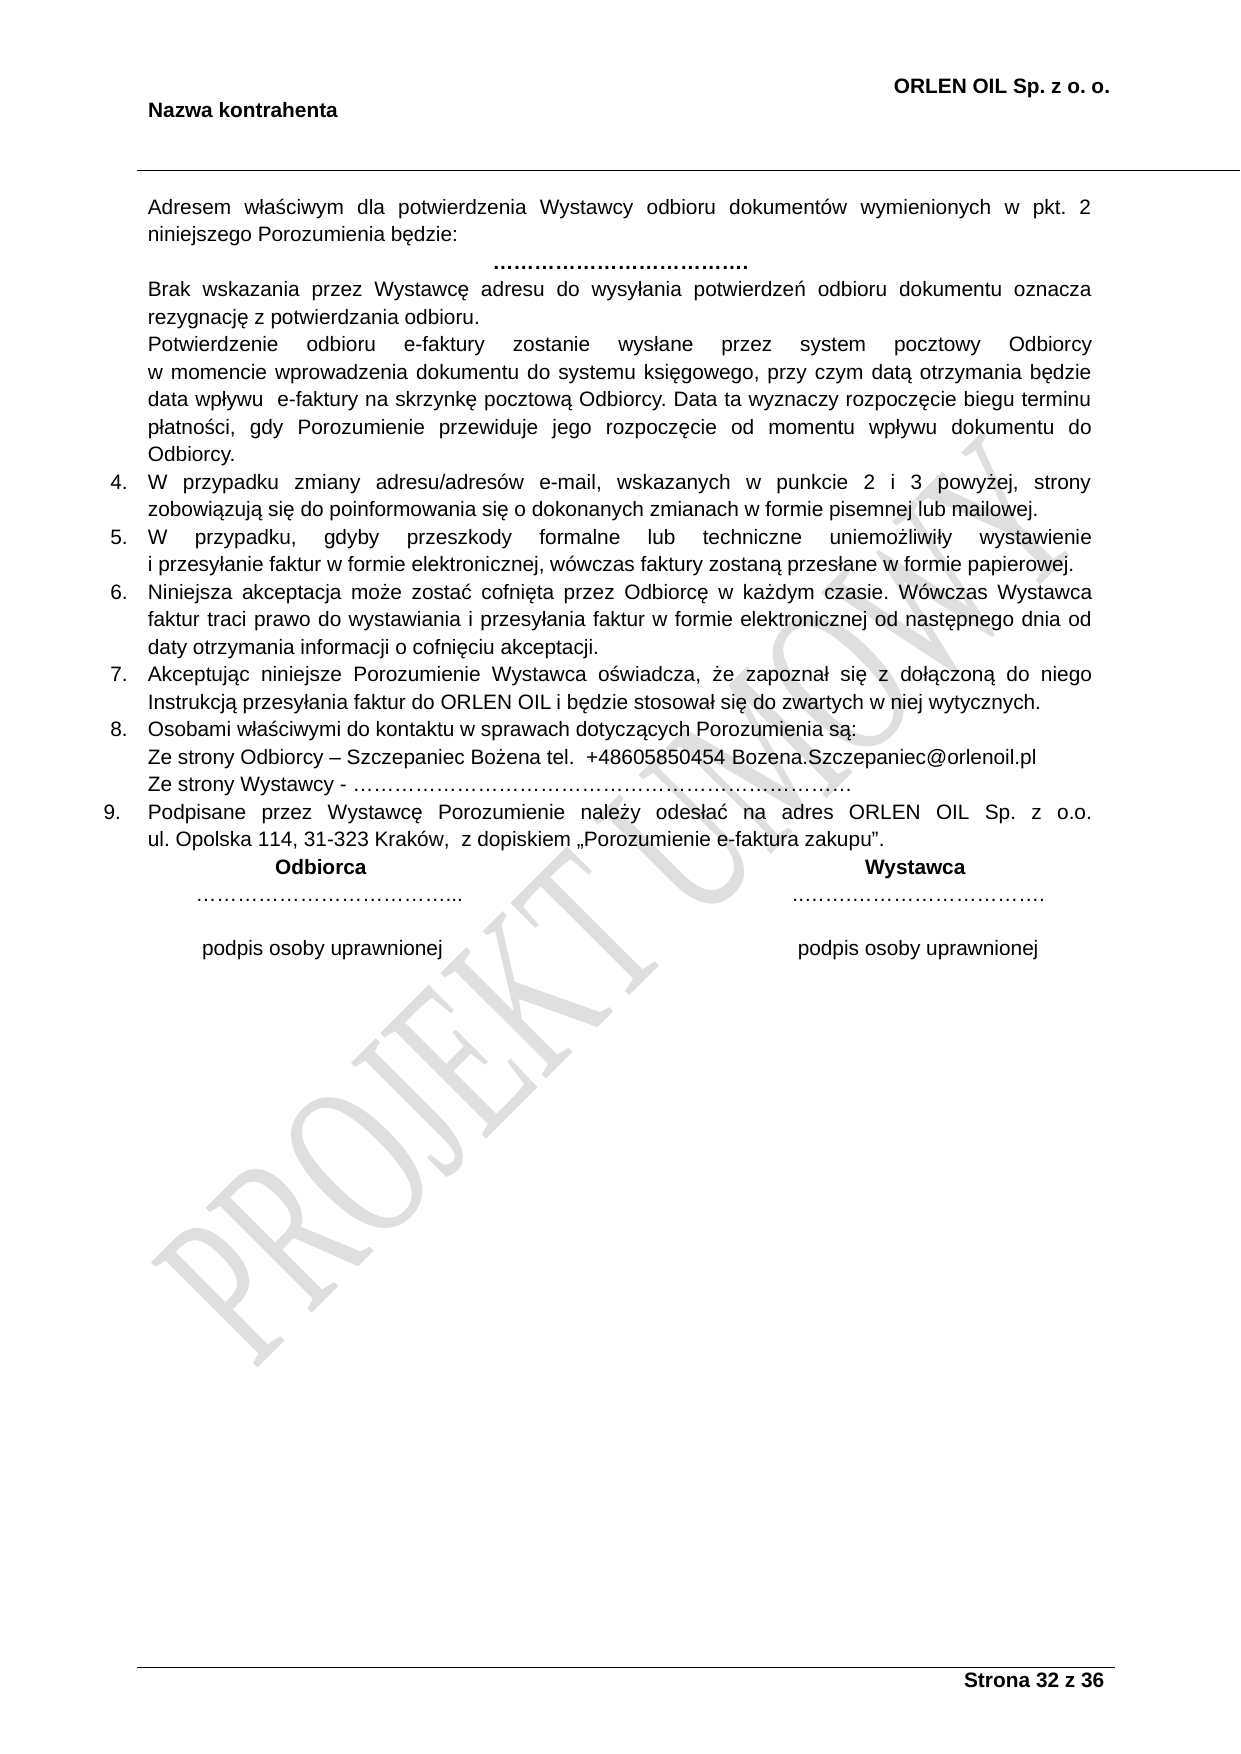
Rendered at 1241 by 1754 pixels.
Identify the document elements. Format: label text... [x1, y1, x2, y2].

list Akceptując niniejsze Porozumienie Wystawca oświadcza, że zapoznał się z dołączoną do niego Instrukcją przesyłania faktur do ORLEN OIL i będzie stosował się do zwartych w niej wytycznych. [110, 662, 1093, 714]
text Potwierdzenie odbioru e-faktury zostanie wysłane przez system pocztowy Odbiorcy w momencie wprowadzenia dokumentu do systemu księgowego, przy czym datą otrzymania będzie data wpływu e-faktury na skrzynkę pocztową Odbiorcy. Data ta wyznaczy rozpoczęcie biegu terminu płatności, gdy Porozumienie przewiduje jego rozpoczęcie od momentu wpływu dokumentu do Odbiorcy. [148, 332, 1093, 466]
list Osobami właściwymi do kontaktu w sprawach dotyczących Porozumienia są: [110, 717, 1093, 741]
list Podpisane przez Wystawcę Porozumienie należy odesłać na adres ORLEN OIL Sp. z o.o. ul. Opolska 114, 31-323 Kraków, z dopiskiem „Porozumienie e-faktura zakupu”. [103, 800, 1093, 851]
text ………………………………. [148, 250, 1093, 274]
list W przypadku, gdyby przeszkody formalne lub techniczne uniemożliwiły wystawienie i przesyłanie faktur w formie elektronicznej, wówczas faktury zostaną przesłane w formie papierowej. [110, 525, 1093, 576]
text Ze strony Wystawcy - ……………………………………………………………… [148, 772, 1093, 796]
text Adresem właściwym dla potwierdzenia Wystawcy odbioru dokumentów wymienionych w pkt. 2 niniejszego Porozumienia będzie: [148, 195, 1093, 246]
text podpis osoby uprawnionej podpis osoby uprawnionej [148, 935, 1093, 959]
list Niniejsza akceptacja może zostać cofnięta przez Odbiorcę w każdym czasie. Wówczas Wystawca faktur traci prawo do wystawiania i przesyłania faktur w formie elektronicznej od następnego dnia od daty otrzymania informacji o cofnięciu akceptacji. [110, 580, 1093, 659]
text ………………………………... ..…….………………………. [148, 882, 1093, 906]
text Brak wskazania przez Wystawcę adresu do wysyłania potwierdzeń odbioru dokumentu oznacza rezygnację z potwierdzania odbioru. [148, 277, 1093, 329]
text Odbiorca Wystawca [148, 855, 1093, 879]
text Ze strony Odbiorcy – Szczepaniec Bożena tel. +48605850454 Bozena.Szczepaniec@orlenoil.pl [148, 745, 1093, 769]
list W przypadku zmiany adresu/adresów e-mail, wskazanych w punkcie 2 i 3 powyżej, strony zobowiązują się do poinformowania się o dokonanych zmianach w formie pisemnej lub mailowej. [110, 470, 1093, 521]
